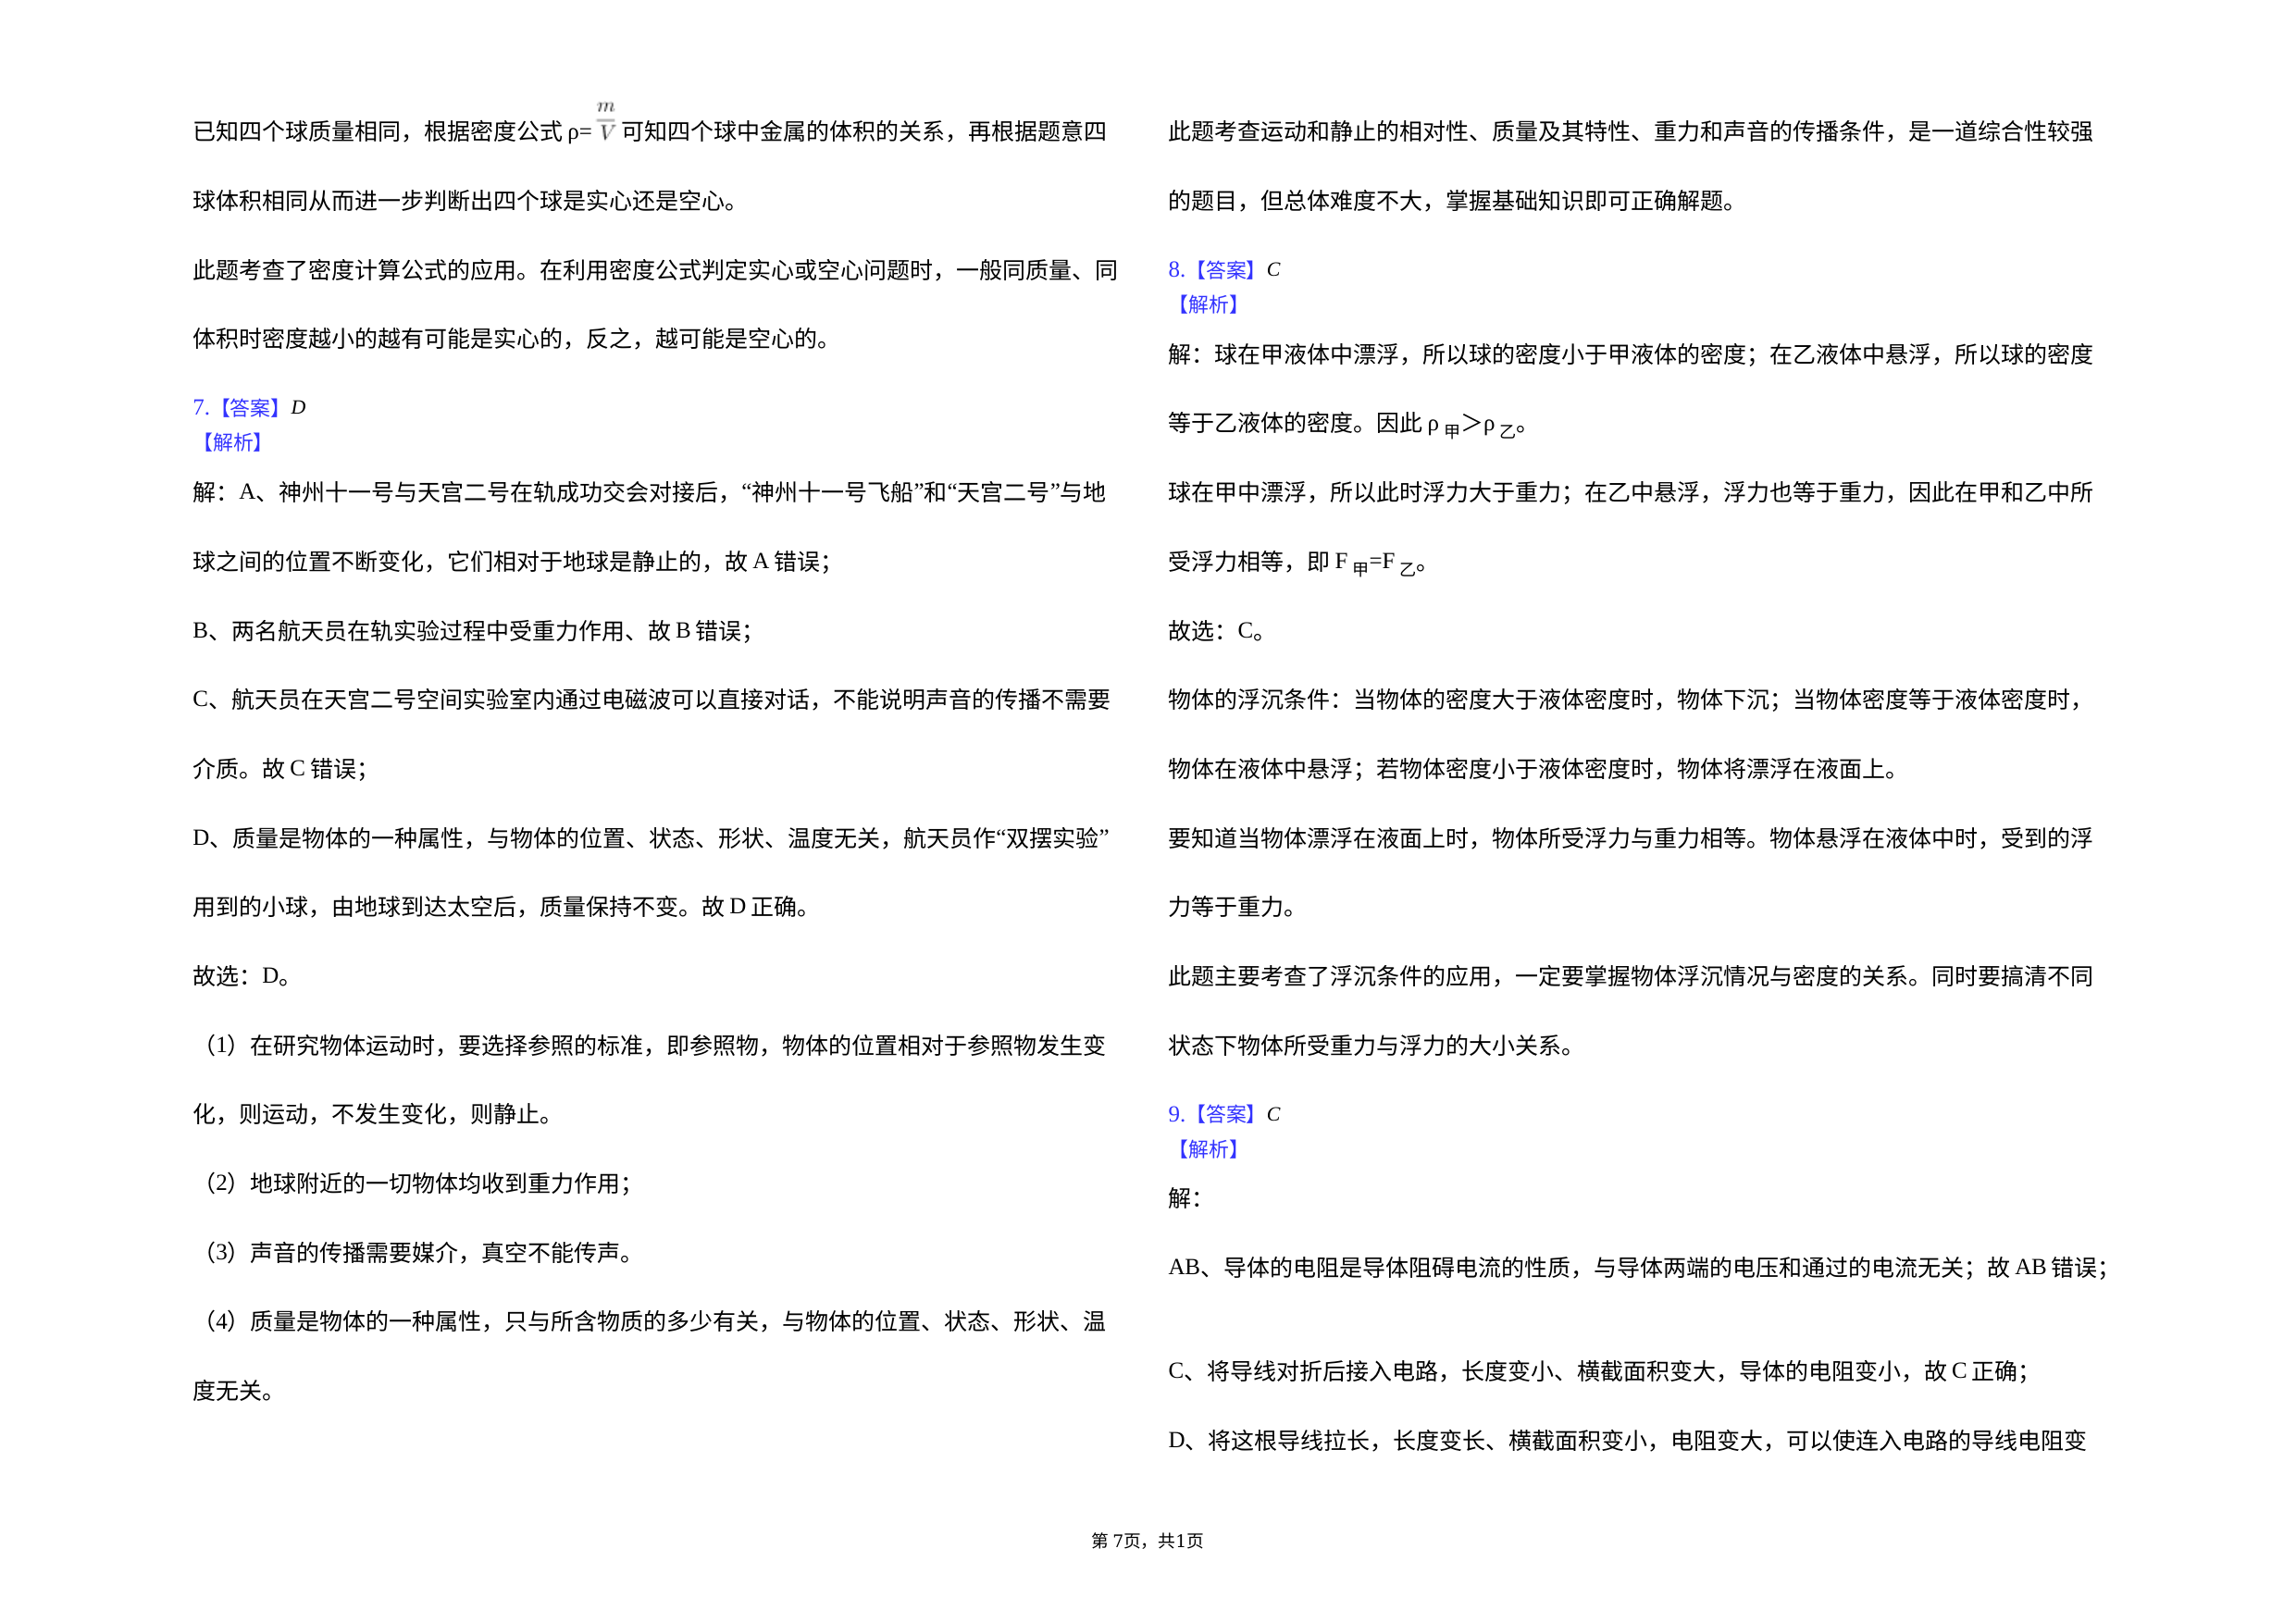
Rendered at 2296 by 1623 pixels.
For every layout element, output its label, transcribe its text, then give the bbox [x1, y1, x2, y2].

list 9.【答案】C 【解析】 [1168, 1098, 2103, 1163]
text 解：A、神州十一号与天宫二号在轨成功交会对接后，“神州十一号飞船”和“天宫二号”与地球之间的位置不断变化，它们相对于地球是静止的，故A错误； B、两名航天员在轨实验过程中受重力作用、故B错误； C、航天员在天宫二号空间实验室内通过电磁波可以直接对话，不能说明声音的传播不需要介质。故C错误； D、质量是物体的一种属性，与物体的位置、状态、形状、温度无关，航天员作“双摆实验”用到的小球，由地球到达太空后，质量保持不变。故D正确。 故选：D。 （1）在研究物体运动时，要选择参照的标准，即参照物，物体的位置相对于参照物发生变化，则运动，不发生变化，则静止。 （2）地球附近的一切物体均收到重力作用； （3）声音的传播需要媒介，真空不能传声。 （4）质量是物体的一种属性，只与所含物质的多少有关，与物体的位置、状态、形状、温度无关。 此题考查运动和静止的相对性、质量及其特性、重力和声音的传播条件，是一道综合性较强的题目，但总体难度不大，掌握基础知识即可正确解题。 [1168, 100, 2103, 229]
text 解：球在甲液体中漂浮，所以球的密度小于甲液体的密度；在乙液体中悬浮，所以球的密度等于乙液体的密度。因此ρ甲＞ρ乙。 球在甲中漂浮，所以此时浮力大于重力；在乙中悬浮，浮力也等于重力，因此在甲和乙中所受浮力相等，即F甲=F乙。 故选：C。 物体的浮沉条件：当物体的密度大于液体密度时，物体下沉；当物体密度等于液体密度时，物体在液体中悬浮；若物体密度小于液体密度时，物体将漂浮在液面上。 要知道当物体漂浮在液面上时，物体所受浮力与重力相等。物体悬浮在液体中时，受到的浮力等于重力。 此题主要考查了浮沉条件的应用，一定要掌握物体浮沉情况与密度的关系。同时要搞清不同状态下物体所受重力与浮力的大小关系。 [1168, 323, 2103, 1074]
list 7.【答案】D 【解析】 [192, 392, 1127, 456]
list 8.【答案】C 【解析】 [1168, 254, 2103, 318]
picture [591, 100, 621, 144]
text 解：A、神州十一号与天宫二号在轨成功交会对接后，“神州十一号飞船”和“天宫二号”与地球之间的位置不断变化，它们相对于地球是静止的，故A错误； B、两名航天员在轨实验过程中受重力作用、故B错误； C、航天员在天宫二号空间实验室内通过电磁波可以直接对话，不能说明声音的传播不需要介质。故C错误； D、质量是物体的一种属性，与物体的位置、状态、形状、温度无关，航天员作“双摆实验”用到的小球，由地球到达太空后，质量保持不变。故D正确。 故选：D。 （1）在研究物体运动时，要选择参照的标准，即参照物，物体的位置相对于参照物发生变化，则运动，不发生变化，则静止。 （2）地球附近的一切物体均收到重力作用； （3）声音的传播需要媒介，真空不能传声。 （4）质量是物体的一种属性，只与所含物质的多少有关，与物体的位置、状态、形状、温度无关。 此题考查运动和静止的相对性、质量及其特性、重力和声音的传播条件，是一道综合性较强的题目，但总体难度不大，掌握基础知识即可正确解题。 [192, 461, 1127, 1419]
